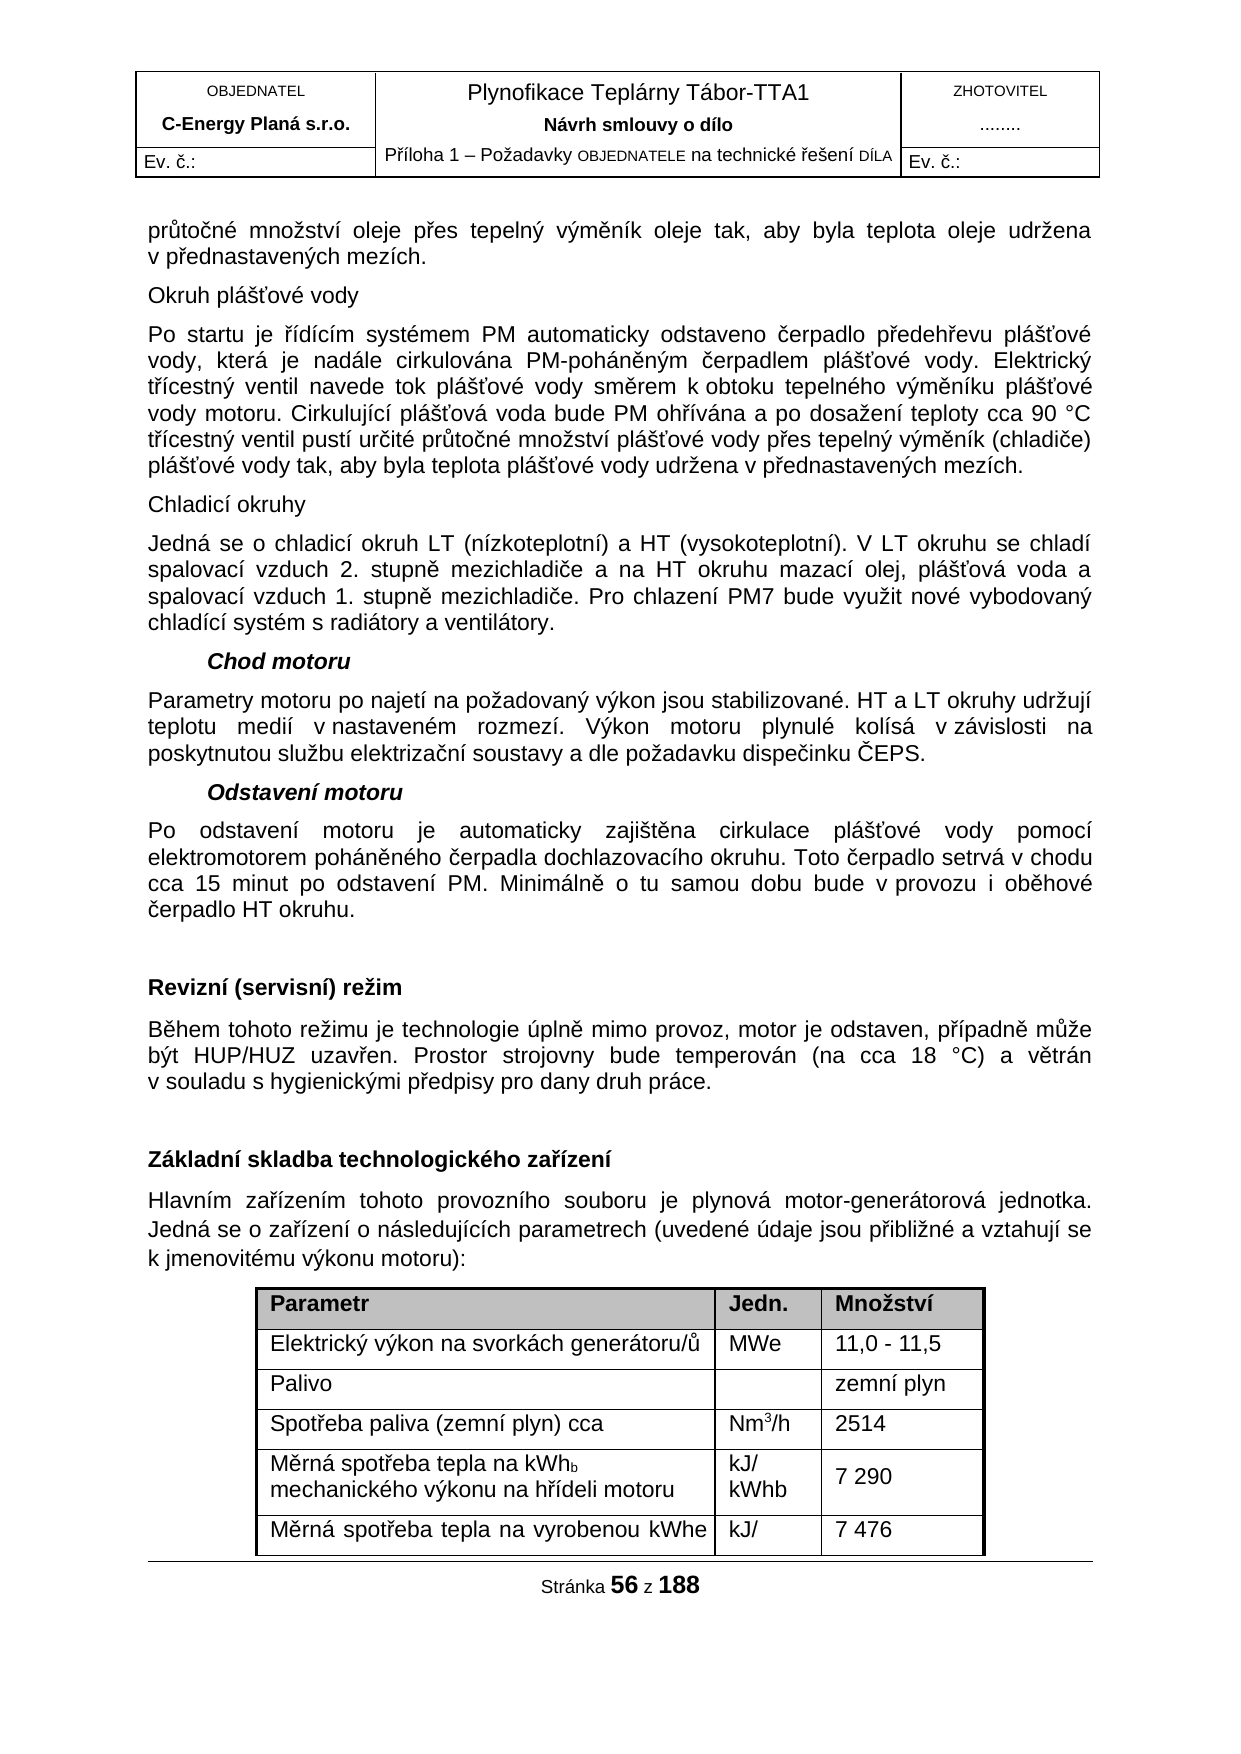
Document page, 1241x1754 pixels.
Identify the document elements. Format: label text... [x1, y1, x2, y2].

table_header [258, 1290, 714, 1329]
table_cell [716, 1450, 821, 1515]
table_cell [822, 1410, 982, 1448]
text Chladicí okruhy [148, 491, 1093, 518]
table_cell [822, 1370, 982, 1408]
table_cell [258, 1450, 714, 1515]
text Jedná se o chladicí okruh LT (nízkoteplotní) a HT (vysokoteplotní). V LT okruhu se chladí spalovací vzduch 2. stupně mezichladiče a na HT okruhu mazací olej, plášťová voda a spalovací vzduch 1. stupně mezichladiče. Pro chlazení PM7 bude využit nové vybodovaný chladící systém s radiátory a ventilátory. [148, 530, 1093, 636]
text Revizní (servisní) režim [148, 974, 1093, 1000]
text Po odstavení motoru je automaticky zajištěna cirkulace plášťové vody pomocí elektromotorem poháněného čerpadla dochlazovacího okruhu. Toto čerpadlo setrvá v chodu cca 15 minut po odstavení PM. Minimálně o tu samou dobu bude v provozu i oběhové čerpadlo HT okruhu. [148, 817, 1093, 923]
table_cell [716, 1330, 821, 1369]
text Po startu je řídícím systémem PM automaticky odstaveno čerpadlo předehřevu plášťové vody, která je nadále cirkulována PM-poháněným čerpadlem plášťové vody. Elektrický třícestný ventil navede tok plášťové vody směrem k obtoku tepelného výměníku plášťové vody motoru. Cirkulující plášťová voda bude PM ohřívána a po dosažení teploty cca 90 °C třícestný ventil pustí určité průtočné množství plášťové vody přes tepelný výměník (chladiče) plášťové vody tak, aby byla teplota plášťové vody udržena v přednastavených mezích. [148, 321, 1093, 479]
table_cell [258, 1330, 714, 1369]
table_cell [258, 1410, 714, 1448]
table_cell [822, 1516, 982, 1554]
text Základní skladba technologického zařízení [148, 1146, 1093, 1172]
text Během tohoto režimu je technologie úplně mimo provoz, motor je odstaven, případně může být HUP/HUZ uzavřen. Prostor strojovny bude temperován (na cca 18 °C) a větrán v souladu s hygienickými předpisy pro dany druh práce. [148, 1016, 1093, 1094]
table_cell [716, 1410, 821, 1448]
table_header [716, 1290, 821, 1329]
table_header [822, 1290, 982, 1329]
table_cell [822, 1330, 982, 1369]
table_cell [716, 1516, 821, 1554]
text Okruh plášťové vody [148, 282, 1093, 308]
text Parametry motoru po najetí na požadovaný výkon jsou stabilizované. HT a LT okruhy udržují teplotu medií v nastaveném rozmezí. Výkon motoru plynulé kolísá v závislosti na poskytnutou službu elektrizační soustavy a dle požadavku dispečinku ČEPS. [148, 687, 1093, 766]
text Odstavení motoru [207, 778, 1093, 805]
text Chod motoru [207, 648, 1093, 674]
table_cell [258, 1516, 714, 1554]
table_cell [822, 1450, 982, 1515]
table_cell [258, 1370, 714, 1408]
text Hlavním zařízením tohoto provozního souboru je plynová motor-generátorová jednotka. Jedná se o zařízení o následujících parametrech (uvedené údaje jsou přibližné a vztahují se k jmenovitému výkonu motoru): [148, 1187, 1093, 1272]
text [148, 217, 1093, 269]
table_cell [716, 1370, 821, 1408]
